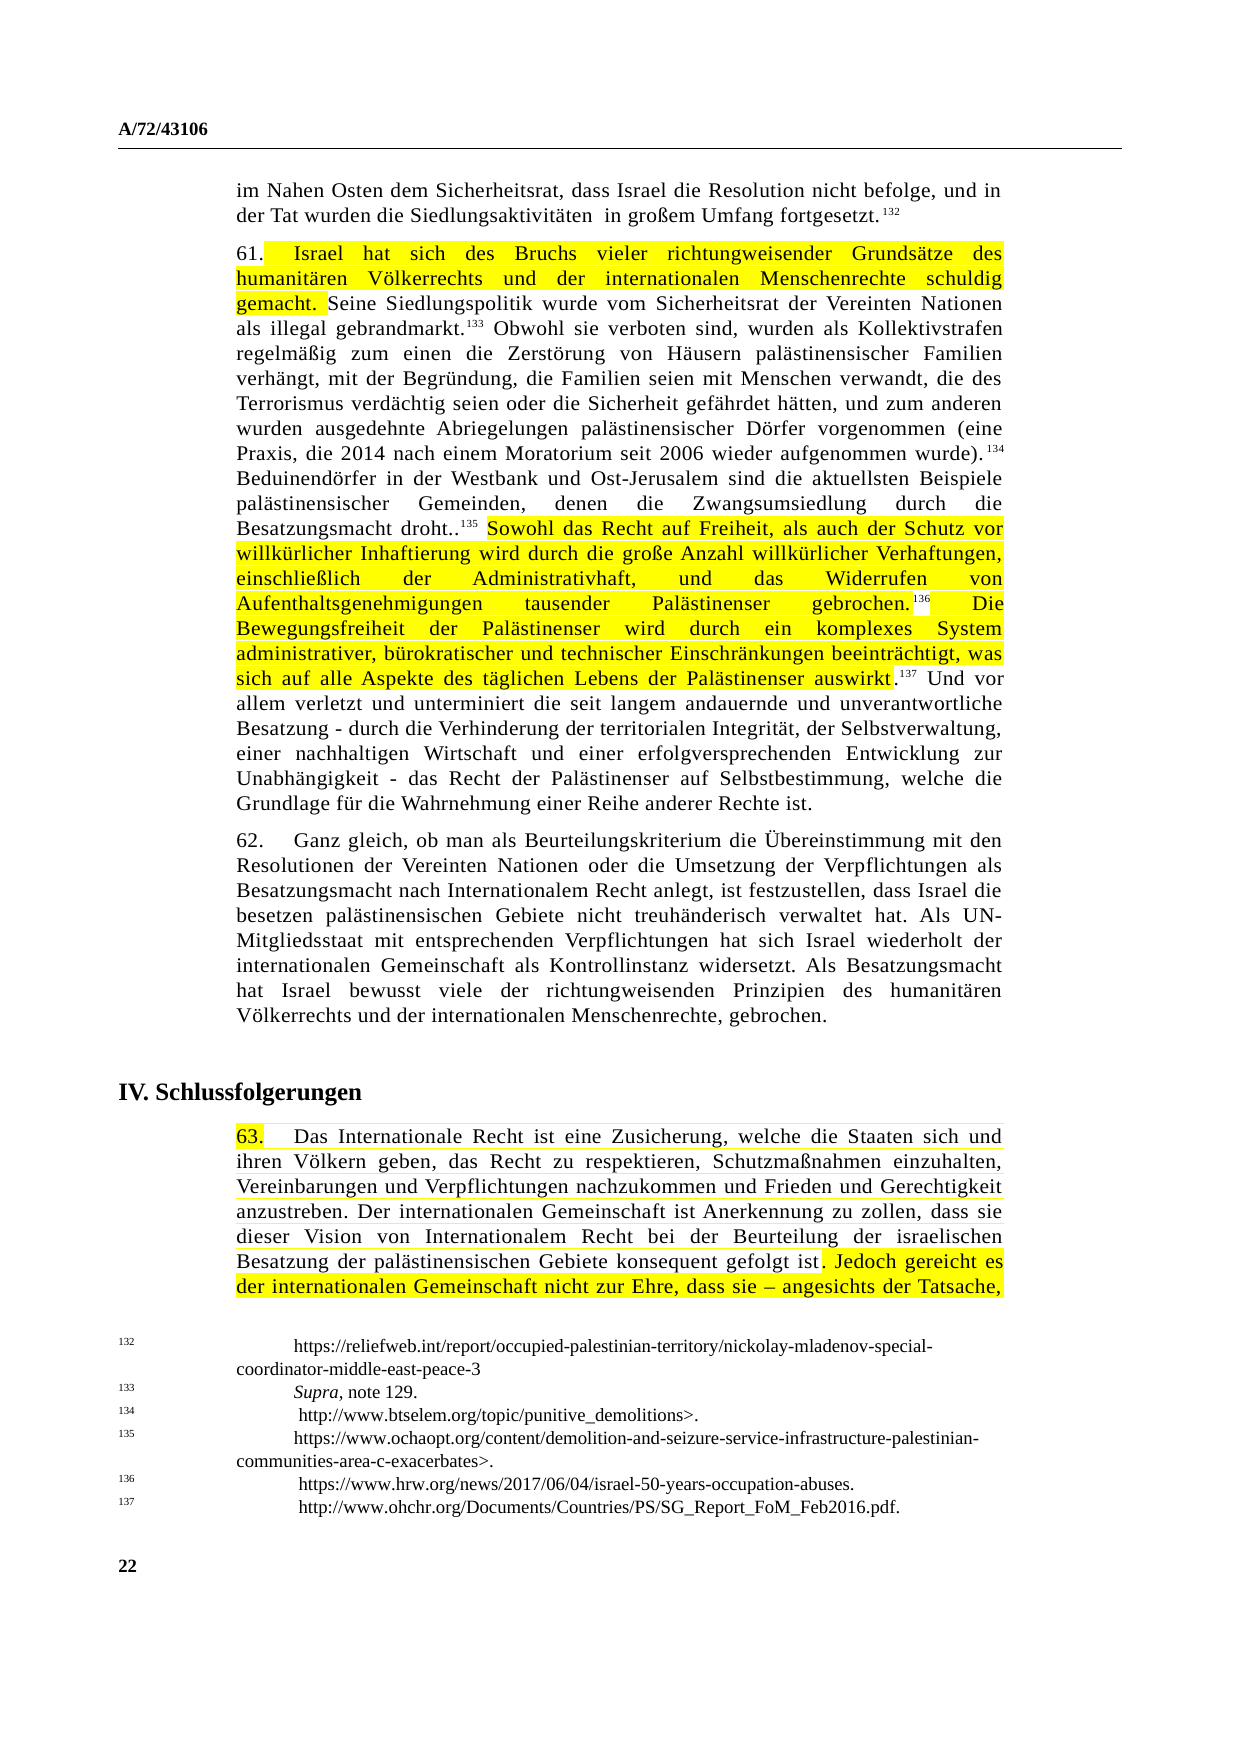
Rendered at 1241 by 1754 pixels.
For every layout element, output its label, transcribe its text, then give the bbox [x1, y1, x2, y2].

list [236, 1248, 1004, 1298]
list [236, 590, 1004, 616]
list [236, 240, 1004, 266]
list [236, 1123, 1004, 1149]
list Ganz gleich, ob man als Beurteilungskriterium die Übereinstimmung mit den Resolutionen der Vereinten Nationen oder die Umsetzung der Verpflichtungen als Besatzungsmacht nach Internationalem Recht anlegt, ist festzustellen, dass Israel die besetzen palästinensischen Gebiete nicht treuhänderisch verwaltet hat. Als UN-Mitgliedsstaat mit entsprechenden Verpflichtungen hat sich Israel wiederholt der internationalen Gemeinschaft als Kontrollinstanz widersetzt. Als Besatzungsmacht hat Israel bewusst viele der richtungweisenden Prinzipien des humanitären Völkerrechts und der internationalen Menschenrechte, gebrochen. [236, 827, 1004, 1027]
list Israel hat sich des Bruchs vieler richtungweisender Grundsätze des humanitären Völkerrechts und der internationalen Menschenrechte schuldig gemacht. Seine Siedlungspolitik wurde vom Sicherheitsrat der Vereinten Nationen als illegal gebrandmarkt. Obwohl sie verboten sind, wurden als Kollektivstrafen regelmäßig zum einen die Zerstörung von Häusern palästinensischer Familien verhängt, mit der Begründung, die Familien seien mit Menschen verwandt, die des Terrorismus verdächtig seien oder die Sicherheit gefährdet hätten, und zum anderen wurden ausgedehnte Abriegelungen palästinensischer Dörfer vorgenommen (eine Praxis, die 2014 nach einem Moratorium seit 2006 wieder aufgenommen wurde). Beduinendörfer in der Westbank und Ost-Jerusalem sind die aktuellsten Beispiele palästinensischer Gemeinden, denen die Zwangsumsiedlung durch die Besatzungsmacht droht.. Sowohl das Recht auf Freiheit, als auch der Schutz vor willkürlicher Inhaftierung wird durch die große Anzahl willkürlicher Verhaftungen, einschließlich der Administrativhaft, und das Widerrufen von Aufenthaltsgenehmigungen tausender Palästinenser gebrochen. Die Bewegungsfreiheit der Palästinenser wird durch ein komplexes System administrativer, bürokratischer und technischer Einschränkungen beeinträchtigt, was sich auf alle Aspekte des täglichen Lebens der Palästinenser auswirkt. Und vor allem verletzt und unterminiert die seit langem andauernde und unverantwortliche Besatzung - durch die Verhinderung der territorialen Integrität, der Selbstverwaltung, einer nachhaltigen Wirtschaft und einer erfolgversprechenden Entwicklung zur Unabhängigkeit - das Recht der Palästinenser auf Selbstbestimmung, welche die Grundlage für die Wahrnehmung einer Reihe anderer Rechte ist. [236, 665, 1004, 815]
text IV. Schlussfolgerungen [118, 1077, 1122, 1106]
list Israel hat sich des Bruchs vieler richtungweisender Grundsätze des humanitären Völkerrechts und der internationalen Menschenrechte schuldig gemacht. Seine Siedlungspolitik wurde vom Sicherheitsrat der Vereinten Nationen als illegal gebrandmarkt. Obwohl sie verboten sind, wurden als Kollektivstrafen regelmäßig zum einen die Zerstörung von Häusern palästinensischer Familien verhängt, mit der Begründung, die Familien seien mit Menschen verwandt, die des Terrorismus verdächtig seien oder die Sicherheit gefährdet hätten, und zum anderen wurden ausgedehnte Abriegelungen palästinensischer Dörfer vorgenommen (eine Praxis, die 2014 nach einem Moratorium seit 2006 wieder aufgenommen wurde). Beduinendörfer in der Westbank und Ost-Jerusalem sind die aktuellsten Beispiele palästinensischer Gemeinden, denen die Zwangsumsiedlung durch die Besatzungsmacht droht.. Sowohl das Recht auf Freiheit, als auch der Schutz vor willkürlicher Inhaftierung wird durch die große Anzahl willkürlicher Verhaftungen, einschließlich der Administrativhaft, und das Widerrufen von Aufenthaltsgenehmigungen tausender Palästinenser gebrochen. Die Bewegungsfreiheit der Palästinenser wird durch ein komplexes System administrativer, bürokratischer und technischer Einschränkungen beeinträchtigt, was sich auf alle Aspekte des täglichen Lebens der Palästinenser auswirkt. Und vor allem verletzt und unterminiert die seit langem andauernde und unverantwortliche Besatzung - durch die Verhinderung der territorialen Integrität, der Selbstverwaltung, einer nachhaltigen Wirtschaft und einer erfolgversprechenden Entwicklung zur Unabhängigkeit - das Recht der Palästinenser auf Selbstbestimmung, welche die Grundlage für die Wahrnehmung einer Reihe anderer Rechte ist. [236, 290, 1004, 541]
